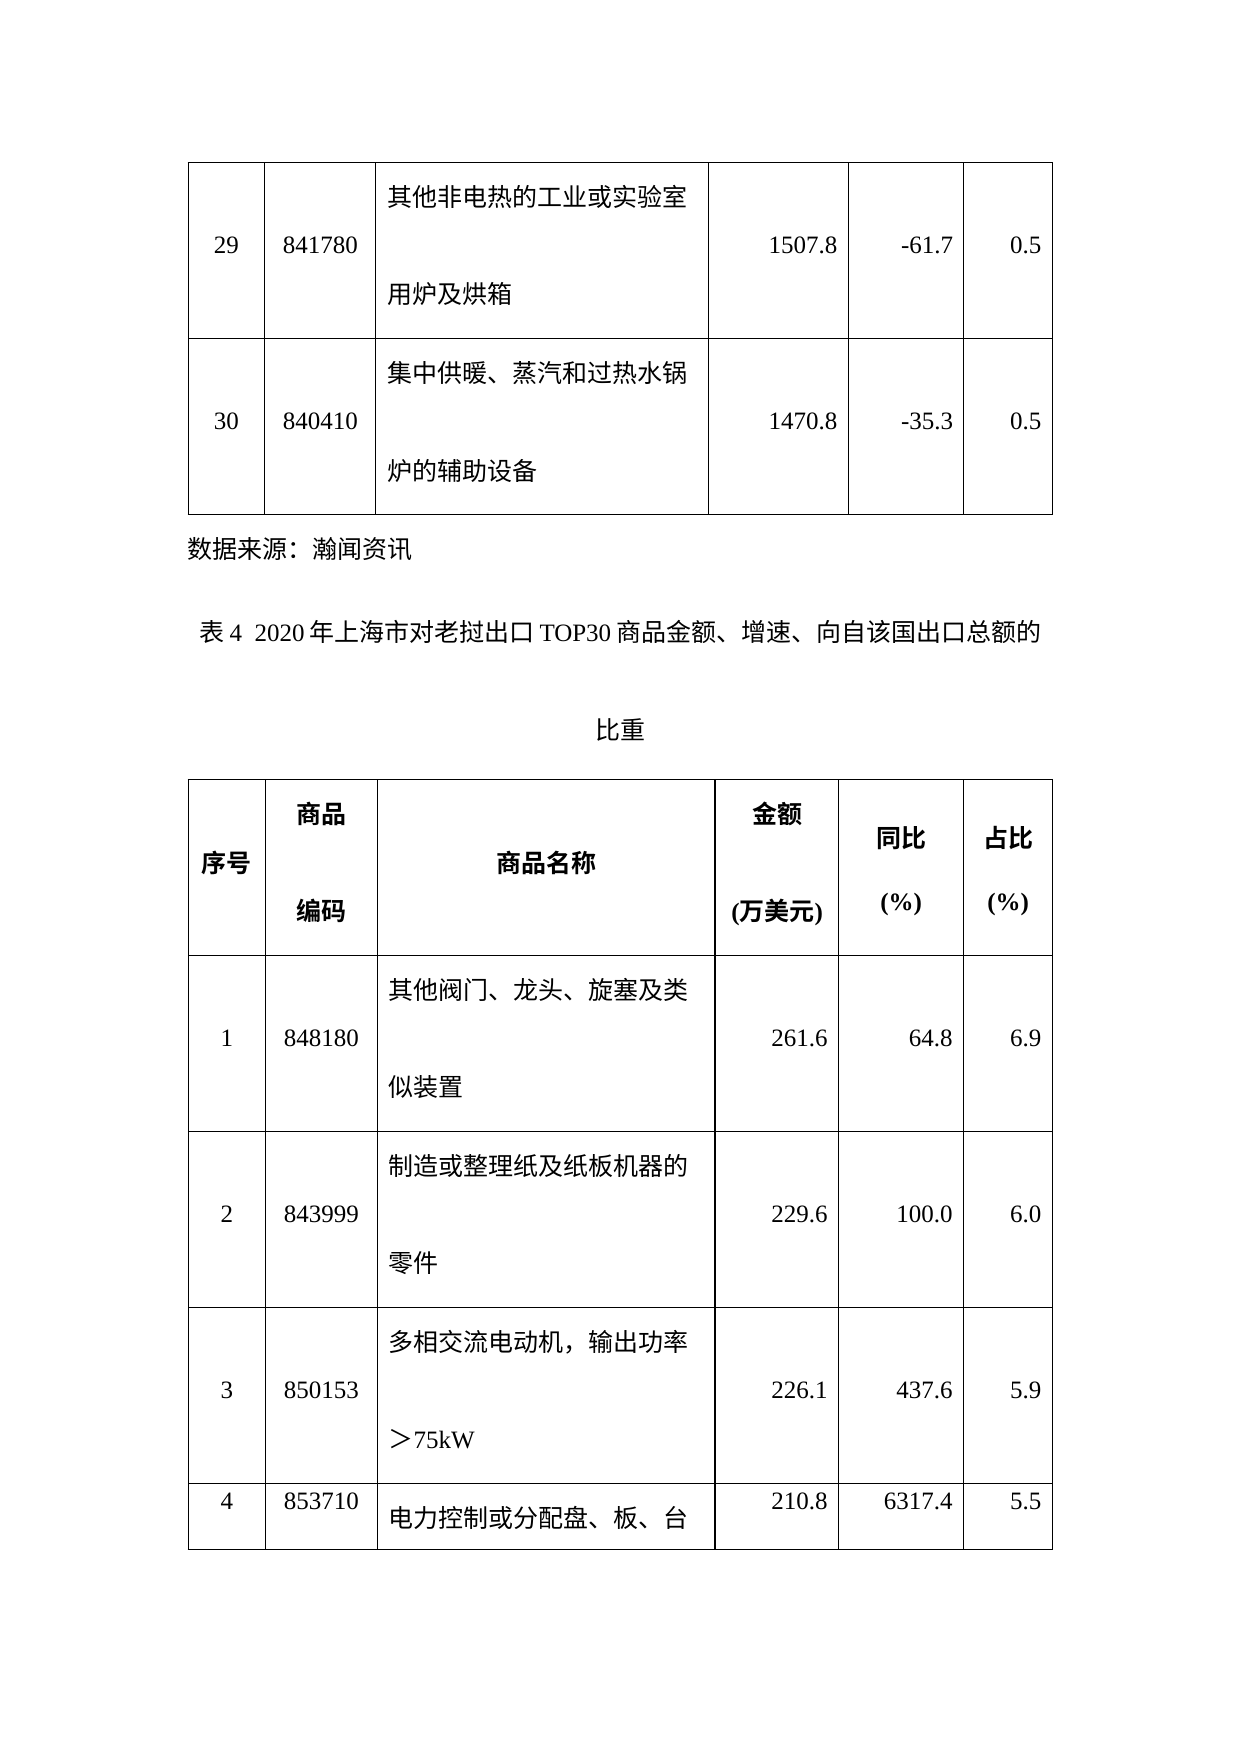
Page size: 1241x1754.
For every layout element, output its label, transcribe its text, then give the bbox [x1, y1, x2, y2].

table_cell 848180 [266, 956, 377, 1131]
table_header 金额 (万美元) [716, 780, 838, 955]
table_header 商品 编码 [266, 780, 377, 955]
table_cell 437.6 [839, 1308, 963, 1483]
table_cell 制造或整理纸及纸板机器的零件 [378, 1132, 714, 1307]
table_cell 4 [189, 1484, 265, 1549]
table_header 同比 (%) [839, 780, 963, 955]
table_cell 850153 [266, 1308, 377, 1483]
table_cell 841780 [265, 163, 375, 338]
table_cell 6.9 [964, 956, 1052, 1131]
table_cell 843999 [266, 1132, 377, 1307]
table_cell 多相交流电动机，输出功率＞75kW [378, 1308, 714, 1483]
text 数据来源：瀚闻资讯 [187, 515, 1053, 580]
table_cell 1 [189, 956, 265, 1131]
table_cell 1507.8 [709, 163, 848, 338]
table_cell 2 [189, 1132, 265, 1307]
table_cell 840410 [265, 339, 375, 514]
table_cell 3 [189, 1308, 265, 1483]
table_cell 其他阀门、龙头、旋塞及类似装置 [378, 956, 714, 1131]
table_cell 6.0 [964, 1132, 1052, 1307]
table_cell 5.5 [964, 1484, 1052, 1549]
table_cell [378, 1484, 714, 1549]
table_cell -61.7 [849, 163, 963, 338]
table_cell -35.3 [849, 339, 963, 514]
table_cell 1470.8 [709, 339, 848, 514]
table_cell 226.1 [716, 1308, 838, 1483]
table_cell 29 [189, 163, 264, 338]
table_cell 6317.4 [839, 1484, 963, 1549]
table_cell 853710 [266, 1484, 377, 1549]
table_cell 100.0 [839, 1132, 963, 1307]
table_cell 261.6 [716, 956, 838, 1131]
table_cell 0.5 [964, 339, 1052, 514]
table_cell 30 [189, 339, 264, 514]
table_cell 集中供暖、蒸汽和过热水锅炉的辅助设备 [376, 339, 708, 514]
table_header 占比 (%) [964, 780, 1052, 955]
table_cell 5.9 [964, 1308, 1052, 1483]
table_header 商品名称 [378, 780, 714, 955]
table_cell 其他非电热的工业或实验室用炉及烘箱 [376, 163, 708, 338]
text 表4 2020年上海市对老挝出口TOP30商品金额、增速、向自该国出口总额的比重 [187, 598, 1053, 761]
table_cell 210.8 [716, 1484, 838, 1549]
table_cell 229.6 [716, 1132, 838, 1307]
table_cell 64.8 [839, 956, 963, 1131]
table_header 序号 [189, 780, 265, 955]
table_cell 0.5 [964, 163, 1052, 338]
